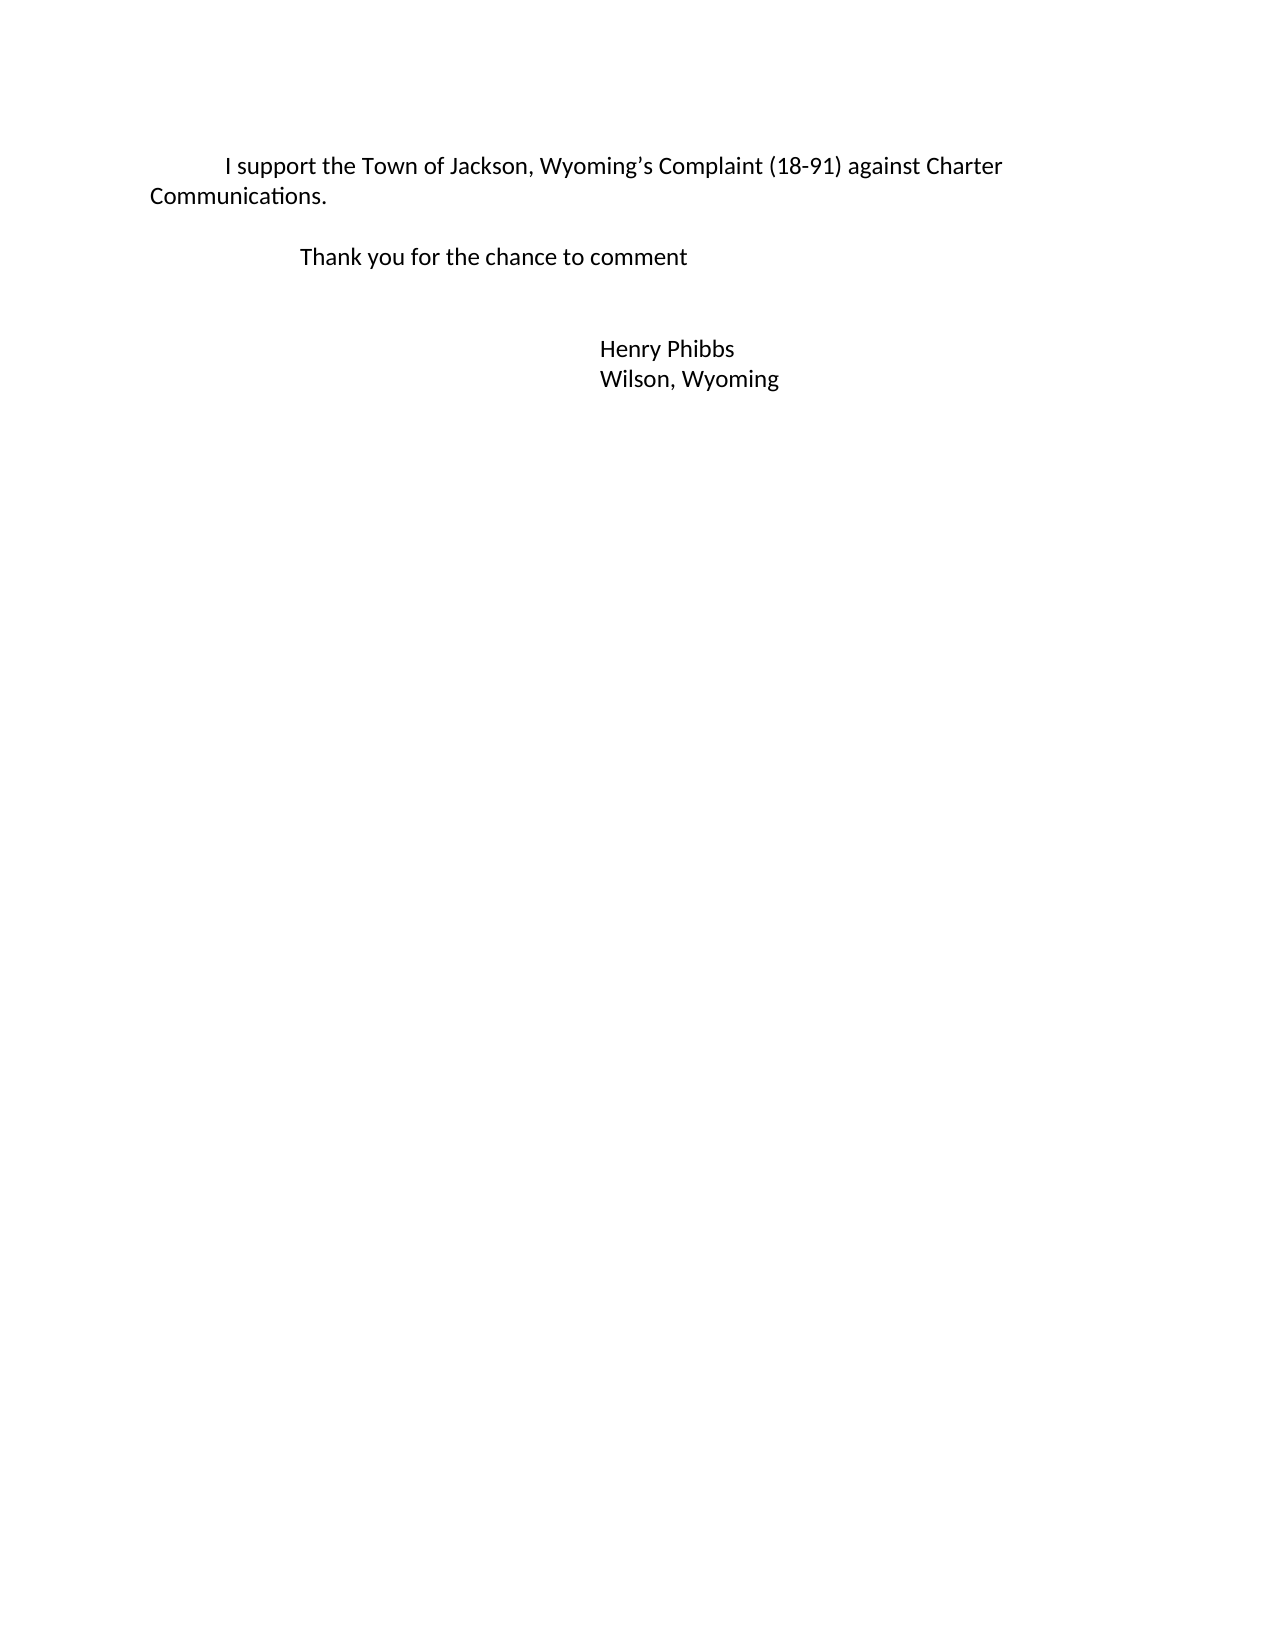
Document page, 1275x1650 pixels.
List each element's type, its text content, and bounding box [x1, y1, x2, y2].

text Thank you for the chance to comment [150, 242, 1125, 272]
text Wilson, Wyoming [150, 364, 1125, 394]
text Henry Phibbs [150, 333, 1125, 364]
text I support the Town of Jackson, Wyoming’s Complaint (18-91) against Charter Communications. [150, 150, 1125, 211]
